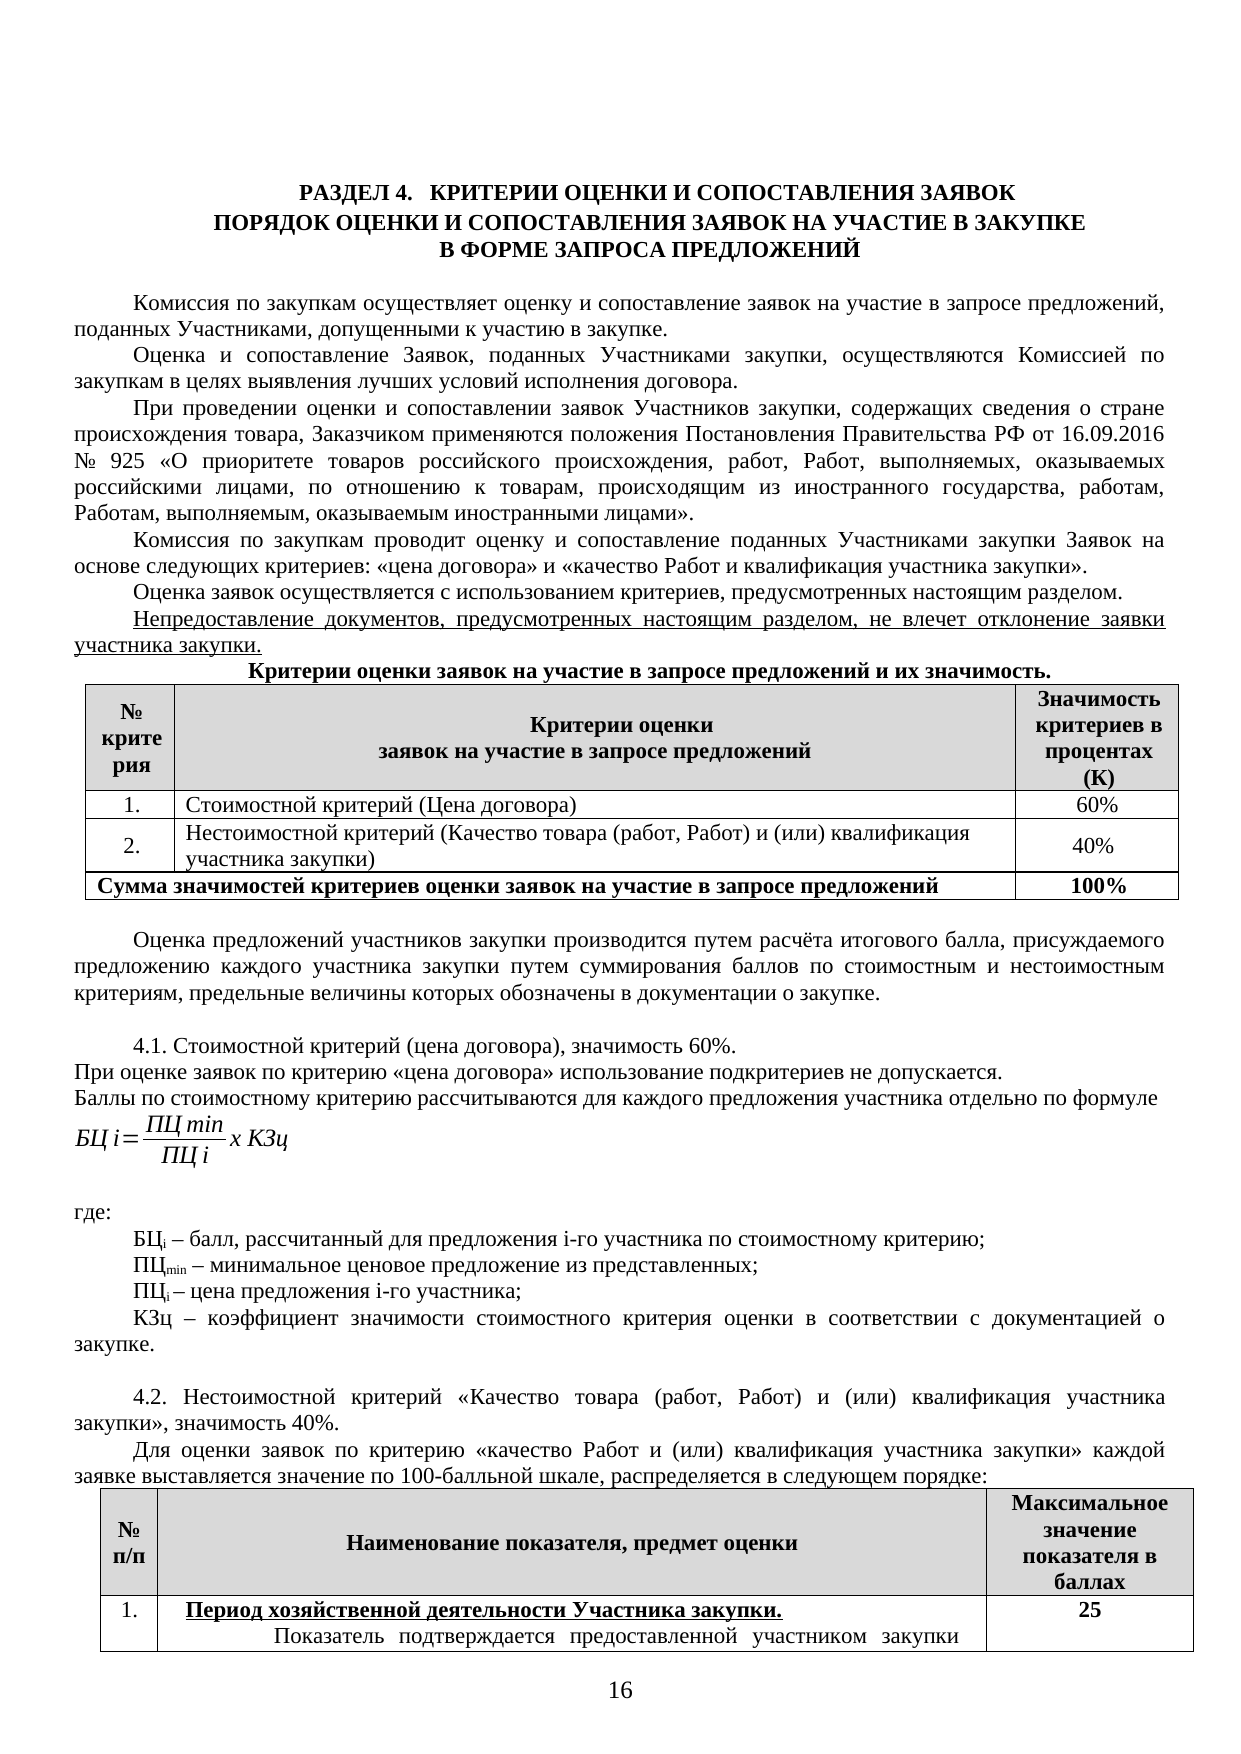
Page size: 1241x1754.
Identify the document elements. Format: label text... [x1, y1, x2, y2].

table_header № критерия [86, 685, 174, 790]
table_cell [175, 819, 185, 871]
text ПЦmin – минимальное ценовое предложение из представленных; [74, 1251, 1167, 1277]
text ПЦi – цена предложения i-го участника; [74, 1277, 1167, 1304]
text БЦi – балл, рассчитанный для предложения i-го участника по стоимостному критерию; [74, 1225, 1167, 1251]
text При проведении оценки и сопоставлении заявок Участников закупки, содержащих сведения о стране происхождения товара, Заказчиком применяются положения Постановления Правительства РФ от 16.09.2016 № 925 «О приоритете товаров российского происхождения, работ, Работ, выполняемых, оказываемых российскими лицами, по отношению к товарам, происходящим из иностранного государства, работам, Работам, выполняемым, оказываемым иностранными лицами». [74, 394, 1167, 526]
table_cell Стоимостной критерий (Цена договора) [175, 791, 1015, 818]
table_cell 1. [101, 1596, 157, 1651]
text Комиссия по закупкам проводит оценку и сопоставление поданных Участниками закупки Заявок на основе следующих критериев: «цена договора» и «качество Работ и квалификация участника закупки». [74, 526, 1167, 578]
table_header Значимость критериев в процентах (К) [1016, 685, 1178, 790]
text Оценка и сопоставление Заявок, поданных Участниками закупки, осуществляются Комиссией по закупкам в целях выявления лучших условий исполнения договора. [74, 341, 1167, 394]
table_header Наименование показателя, предмет оценки [158, 1489, 986, 1595]
text Непредоставление документов, предусмотренных настоящим разделом, не влечет отклонение заявки участника закупки. [74, 605, 1167, 657]
table_header № п/п [101, 1489, 157, 1595]
text Для оценки заявок по критерию «качество Работ и (или) квалификация участника закупки» каждой заявке выставляется значение по 100-балльной шкале, распределяется в следующем порядке: [74, 1436, 1167, 1488]
table_cell 100% [1016, 873, 1178, 899]
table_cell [158, 1596, 986, 1651]
text В ФОРМЕ ЗАПРОСА ПРЕДЛОЖЕНИЙ [74, 236, 1167, 262]
table_cell 1. [86, 791, 174, 818]
text Оценка предложений участников закупки производится путем расчёта итогового балла, присуждаемого предложению каждого участника закупки путем суммирования баллов по стоимостным и нестоимостным критериям, предельные величины которых обозначены в документации о закупке. [74, 926, 1167, 1005]
table_cell 40% [1016, 819, 1178, 871]
text Критерии оценки заявок на участие в запросе предложений и их значимость. [74, 657, 1167, 684]
text где: [74, 1198, 1167, 1225]
table_cell Нестоимостной критерий (Качество товара (работ, Работ) и (или) квалификация участника закупки) [375, 819, 1015, 871]
text 4.1. Стоимостной критерий (цена договора), значимость 60%. [74, 1032, 1167, 1058]
text Оценка заявок осуществляется с использованием критериев, предусмотренных настоящим разделом. [74, 578, 1167, 605]
table_header Максимальное значение показателя в баллах [987, 1489, 1193, 1595]
table_header Критерии оценки заявок на участие в запросе предложений [175, 685, 1015, 790]
text РАЗДЕЛ 4. КРИТЕРИИ ОЦЕНКИ И СОПОСТАВЛЕНИЯ ЗАЯВОК [148, 179, 1167, 206]
table_cell Сумма значимостей критериев оценки заявок на участие в запросе предложений [86, 873, 1015, 899]
table_cell 60% [1016, 791, 1178, 818]
text КЗц – коэффициент значимости стоимостного критерия оценки в соответствии с документацией о закупке. [74, 1304, 1167, 1357]
text 4.2. Нестоимостной критерий «Качество товара (работ, Работ) и (или) квалификация участника закупки», значимость 40%. [74, 1383, 1167, 1436]
table_cell 25 [987, 1596, 1193, 1651]
text Комиссия по закупкам осуществляет оценку и сопоставление заявок на участие в запросе предложений, поданных Участниками, допущенными к участию в закупке. [74, 288, 1167, 341]
table_cell 2. [86, 819, 174, 871]
text ПОРЯДОК ОЦЕНКИ И СОПОСТАВЛЕНИЯ ЗАЯВОК НА УЧАСТИЕ В ЗАКУПКЕ [74, 209, 1167, 236]
text Баллы по стоимостному критерию рассчитываются для каждого предложения участника отдельно по формуле [74, 1084, 1167, 1111]
text При оценке заявок по критерию «цена договора» использование подкритериев не допускается. [74, 1058, 1167, 1084]
